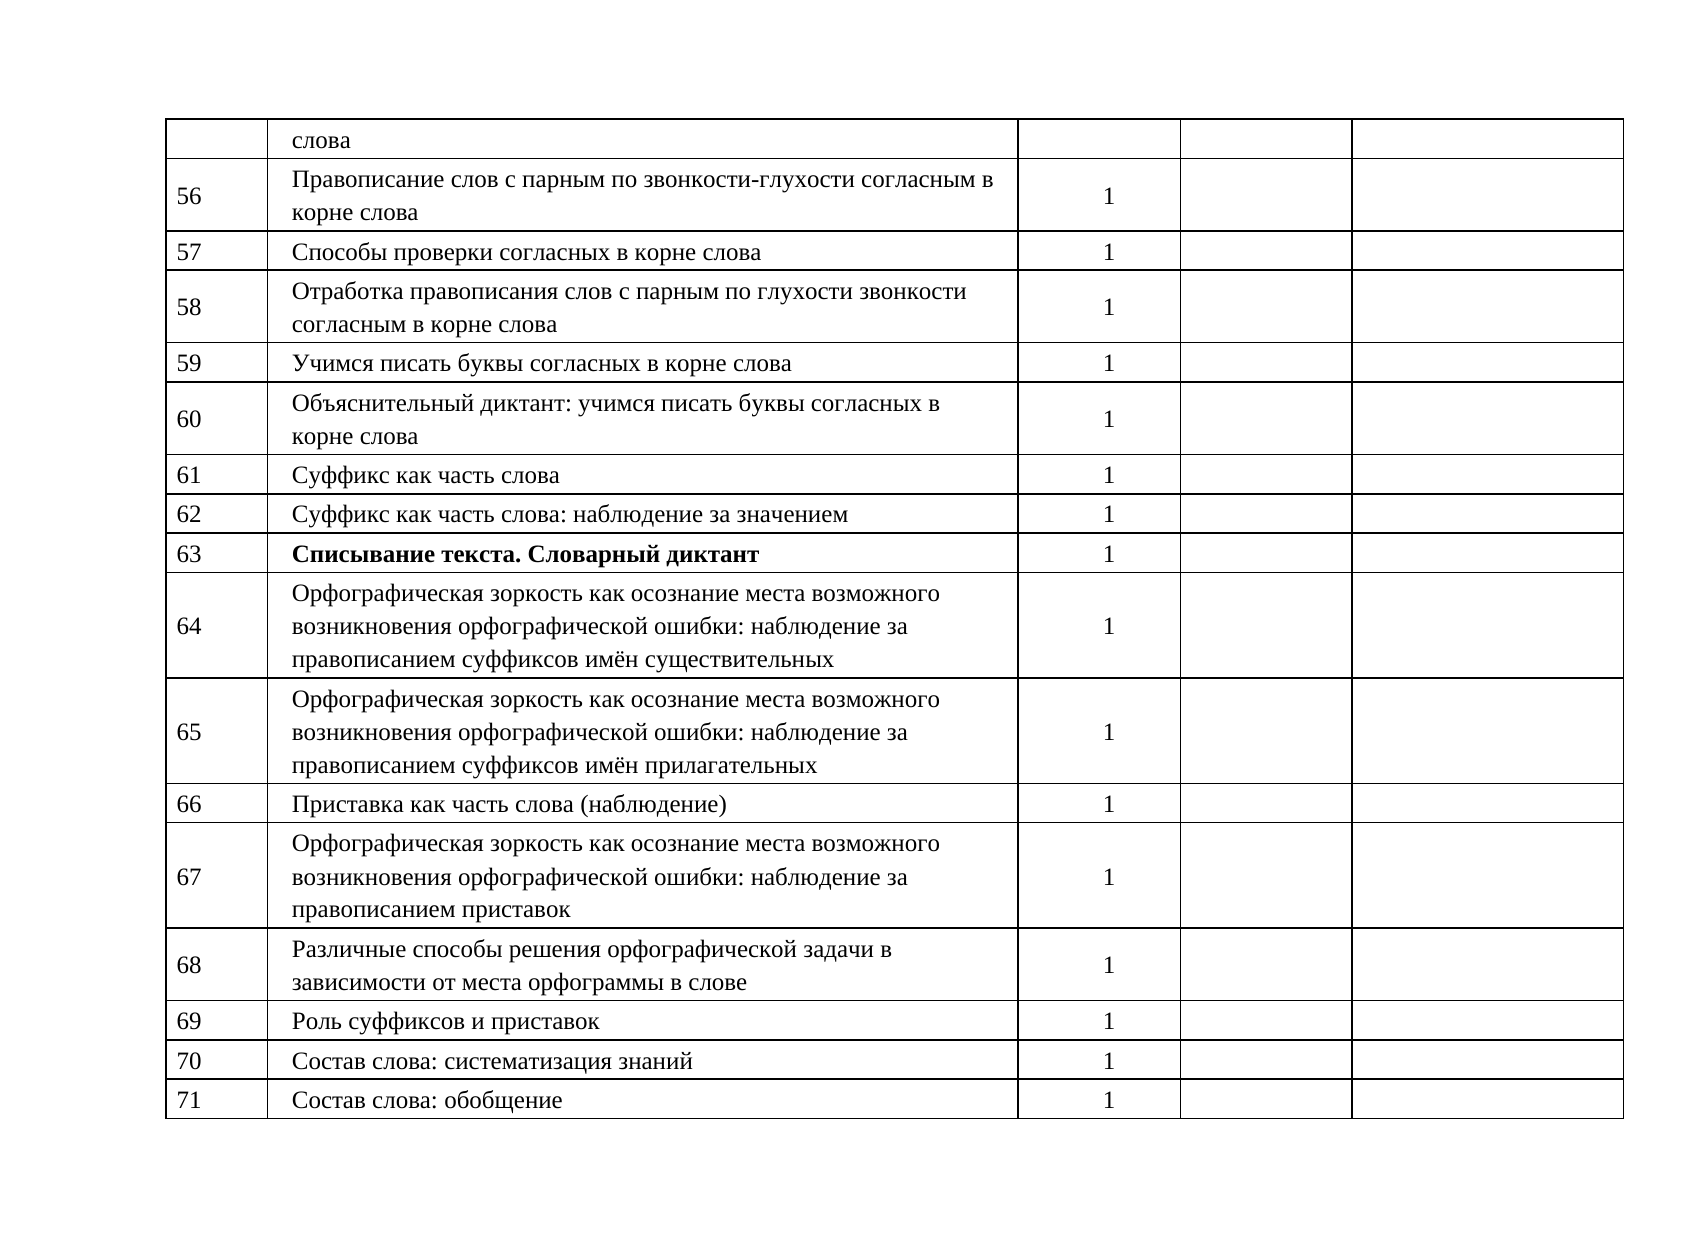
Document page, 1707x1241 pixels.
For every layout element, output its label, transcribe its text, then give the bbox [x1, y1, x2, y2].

table_cell Приставка как часть слова (наблюдение) [268, 784, 1017, 822]
table_cell 70 [167, 1041, 267, 1078]
table_cell [1181, 271, 1351, 342]
table_cell Орфографическая зоркость как осознание места возможного возникновения орфографической ошибки: наблюдение за правописанием суффиксов имён прилагательных [268, 679, 1017, 782]
table_cell [1353, 784, 1623, 822]
table_cell 68 [167, 929, 267, 999]
table_cell [1353, 1041, 1623, 1078]
table_cell Состав слова: обобщение [268, 1080, 1017, 1118]
table_cell [1181, 679, 1351, 782]
table_cell Роль суффиксов и приставок [268, 1001, 1017, 1039]
table_cell [1181, 159, 1351, 230]
table_cell 1 [1019, 1080, 1180, 1118]
table_cell [1181, 784, 1351, 822]
table_cell Орфографическая зоркость как осознание места возможного возникновения орфографической ошибки: наблюдение за правописанием суффиксов имён существительных [268, 573, 1017, 677]
table_cell Различные способы решения орфографической задачи в зависимости от места орфограммы в слове [268, 929, 1017, 999]
table_cell Суффикс как часть слова [268, 455, 1017, 493]
table_cell 62 [167, 495, 267, 532]
table_cell [1181, 495, 1351, 532]
table_cell [1181, 1041, 1351, 1078]
table_cell [1353, 343, 1623, 381]
table_cell 1 [1019, 573, 1180, 677]
table_cell 66 [167, 784, 267, 822]
table_cell Объяснительный диктант: учимся писать буквы согласных в корне слова [268, 383, 1017, 453]
table_cell 1 [1019, 120, 1180, 157]
table_cell [1353, 232, 1623, 269]
table_cell 56 [167, 159, 267, 230]
table_cell 1 [1019, 271, 1180, 342]
table_cell [1353, 679, 1623, 782]
table_cell 1 [1019, 495, 1180, 532]
table_cell [1181, 383, 1351, 453]
table_cell 67 [167, 823, 267, 927]
table_cell Учимся писать буквы согласных в корне слова [268, 343, 1017, 381]
table_cell 59 [167, 343, 267, 381]
table_cell 1 [1019, 534, 1180, 572]
table_cell [1181, 1001, 1351, 1039]
table_cell 1 [1019, 823, 1180, 927]
table_cell 55 [167, 120, 267, 157]
table_cell 1 [1019, 159, 1180, 230]
table_cell [1181, 343, 1351, 381]
table_cell Правописание слов с парным по звонкости-глухости согласным в корне слова [268, 159, 1017, 230]
table_cell 64 [167, 573, 267, 677]
table_cell 71 [167, 1080, 267, 1118]
table_cell [1353, 383, 1623, 453]
table_cell [1181, 455, 1351, 493]
table_cell [1353, 534, 1623, 572]
table_cell 1 [1019, 679, 1180, 782]
table_cell Состав слова: систематизация знаний [268, 1041, 1017, 1078]
table_cell 1 [1019, 784, 1180, 822]
table_cell 1 [1019, 455, 1180, 493]
table_cell Суффикс как часть слова: наблюдение за значением [268, 495, 1017, 532]
table_cell 1 [1019, 383, 1180, 453]
table_cell 61 [167, 455, 267, 493]
table_cell [1353, 573, 1623, 677]
table_cell 58 [167, 271, 267, 342]
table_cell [268, 120, 1017, 157]
table_cell 1 [1019, 929, 1180, 999]
table_cell [1353, 823, 1623, 927]
table_cell 1 [1019, 343, 1180, 381]
table_cell [1353, 271, 1623, 342]
table_cell 60 [167, 383, 267, 453]
table_cell Орфографическая зоркость как осознание места возможного возникновения орфографической ошибки: наблюдение за правописанием приставок [268, 823, 1017, 927]
table_cell [1353, 1001, 1623, 1039]
table_cell [1181, 232, 1351, 269]
table_cell 1 [1019, 1001, 1180, 1039]
table_cell [1353, 159, 1623, 230]
table_cell 1 [1019, 232, 1180, 269]
table_cell [1353, 495, 1623, 532]
table_cell 69 [167, 1001, 267, 1039]
table_cell 63 [167, 534, 267, 572]
table_cell 1 [1019, 1041, 1180, 1078]
table_cell [1353, 1080, 1623, 1118]
table_cell [1353, 120, 1623, 157]
table_cell Способы проверки согласных в корне слова [268, 232, 1017, 269]
table_cell Отработка правописания слов с парным по глухости звонкости согласным в корне слова [268, 271, 1017, 342]
table_cell [1181, 1080, 1351, 1118]
table_cell [1353, 929, 1623, 999]
table_cell 65 [167, 679, 267, 782]
table_cell [1353, 455, 1623, 493]
table_cell 57 [167, 232, 267, 269]
table_cell [1181, 929, 1351, 999]
table_cell [1181, 120, 1351, 157]
table_cell [1181, 573, 1351, 677]
table_cell [1181, 823, 1351, 927]
table_cell Списывание текста. Словарный диктант [268, 534, 1017, 572]
table_cell [1181, 534, 1351, 572]
